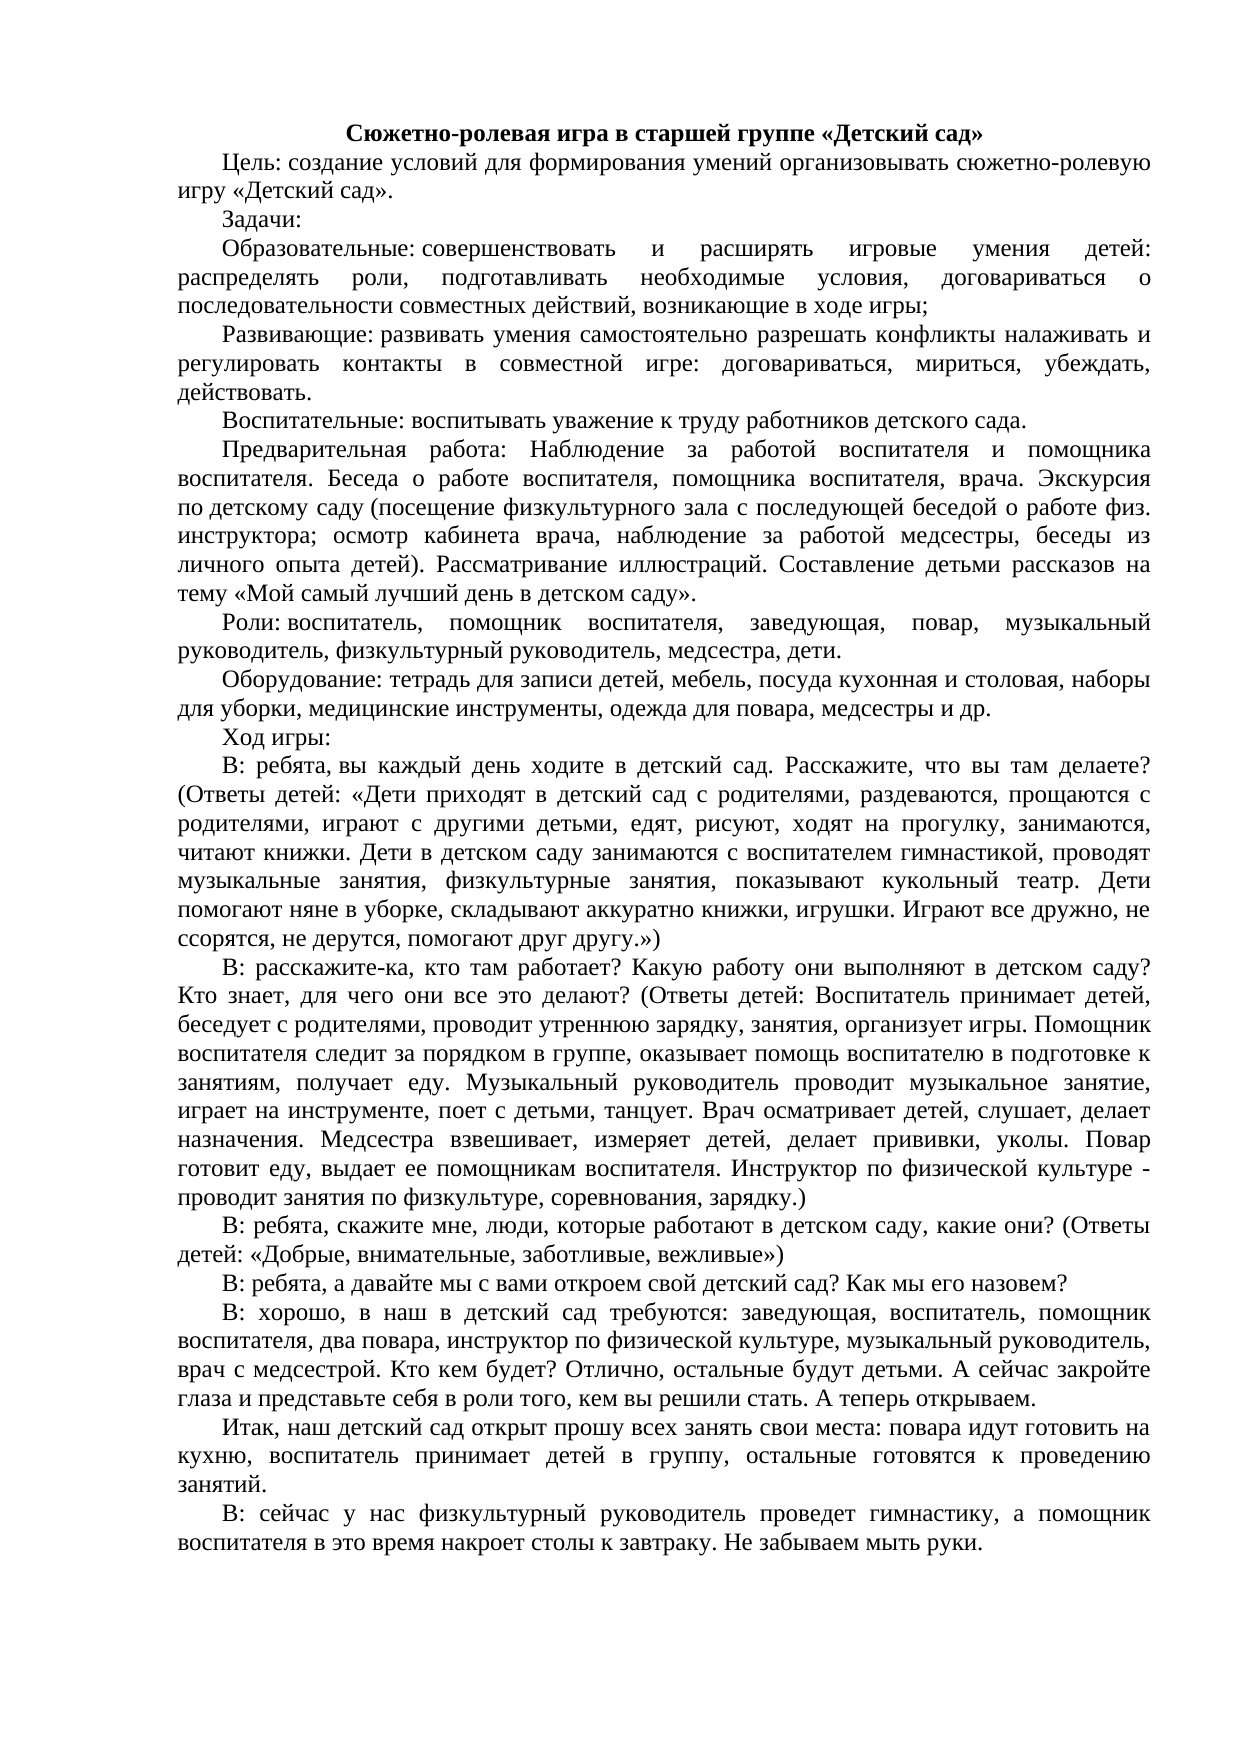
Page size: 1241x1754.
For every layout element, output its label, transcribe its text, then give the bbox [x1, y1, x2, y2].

text Предварительная работа: Наблюдение за работой воспитателя и помощника воспитателя. Беседа о работе воспитателя, помощника воспитателя, врача. Экскурсия по детскому саду (посещение физкультурного зала с последующей беседой о работе физ. инструктора; осмотр кабинета врача, наблюдение за работой медсестры, беседы из личного опыта детей). Рассматривание иллюстраций. Составление детьми рассказов на тему «Мой самый лучший день в детском саду». [177, 434, 1152, 607]
text Оборудование: тетрадь для записи детей, мебель, посуда кухонная и столовая, наборы для уборки, медицинские инструменты, одежда для повара, медсестры и др. [177, 664, 1152, 722]
text Образовательные: совершенствовать и расширять игровые умения детей: распределять роли, подготавливать необходимые условия, договариваться о последовательности совместных действий, возникающие в ходе игры; [177, 233, 1152, 319]
text Задачи: [177, 204, 1152, 233]
text Ход игры: [177, 722, 1152, 751]
text В: ребята, скажите мне, люди, которые работают в детском саду, какие они? (Ответы детей: «Добрые, внимательные, заботливые, вежливые») [177, 1211, 1152, 1268]
text Воспитательные: воспитывать уважение к труду работников детского сада. [177, 406, 1152, 434]
text В: ребята, вы каждый день ходите в детский сад. Расскажите, что вы там делаете? (Ответы детей: «Дети приходят в детский сад с родителями, раздеваются, прощаются с родителями, играют с другими детьми, едят, рисуют, ходят на прогулку, занимаются, читают книжки. Дети в детском саду занимаются с воспитателем гимнастикой, проводят музыкальные занятия, физкультурные занятия, показывают кукольный театр. Дети помогают няне в уборке, складывают аккуратно книжки, игрушки. Играют все дружно, не ссорятся, не дерутся, помогают друг другу.») [177, 751, 1152, 952]
text Роли: воспитатель, помощник воспитателя, заведующая, повар, музыкальный руководитель, физкультурный руководитель, медсестра, дети. [177, 607, 1152, 664]
text В: сейчас у нас физкультурный руководитель проведет гимнастику, а помощник воспитателя в это время накроет столы к завтраку. Не забываем мыть руки. [177, 1498, 1152, 1556]
text В: хорошо, в наш в детский сад требуются: заведующая, воспитатель, помощник воспитателя, два повара, инструктор по физической культуре, музыкальный руководитель, врач с медсестрой. Кто кем будет? Отлично, остальные будут детьми. А сейчас закройте глаза и представьте себя в роли того, кем вы решили стать. А теперь открываем. [177, 1297, 1152, 1412]
text Развивающие: развивать умения самостоятельно разрешать конфликты налаживать и регулировать контакты в совместной игре: договариваться, мириться, убеждать, действовать. [177, 319, 1152, 406]
text Итак, наш детский сад открыт прошу всех занять свои места: повара идут готовить на кухню, воспитатель принимает детей в группу, остальные готовятся к проведению занятий. [177, 1412, 1152, 1498]
text В: ребята, а давайте мы с вами откроем свой детский сад? Как мы его назовем? [177, 1268, 1152, 1297]
text Сюжетно-ролевая игра в старшей группе «Детский сад» [177, 118, 1152, 147]
text В: расскажите-ка, кто там работает? Какую работу они выполняют в детском саду? Кто знает, для чего они все это делают? (Ответы детей: Воспитатель принимает детей, беседует с родителями, проводит утреннюю зарядку, занятия, организует игры. Помощник воспитателя следит за порядком в группе, оказывает помощь воспитателю в подготовке к занятиям, получает еду. Музыкальный руководитель проводит музыкальное занятие, играет на инструменте, поет с детьми, танцует. Врач осматривает детей, слушает, делает назначения. Медсестра взвешивает, измеряет детей, делает прививки, уколы. Повар готовит еду, выдает ее помощникам воспитателя. Инструктор по физической культуре - проводит занятия по физкультуре, соревнования, зарядку.) [177, 952, 1152, 1211]
text Цель: создание условий для формирования умений организовывать сюжетно-ролевую игру «Детский сад». [177, 147, 1152, 204]
